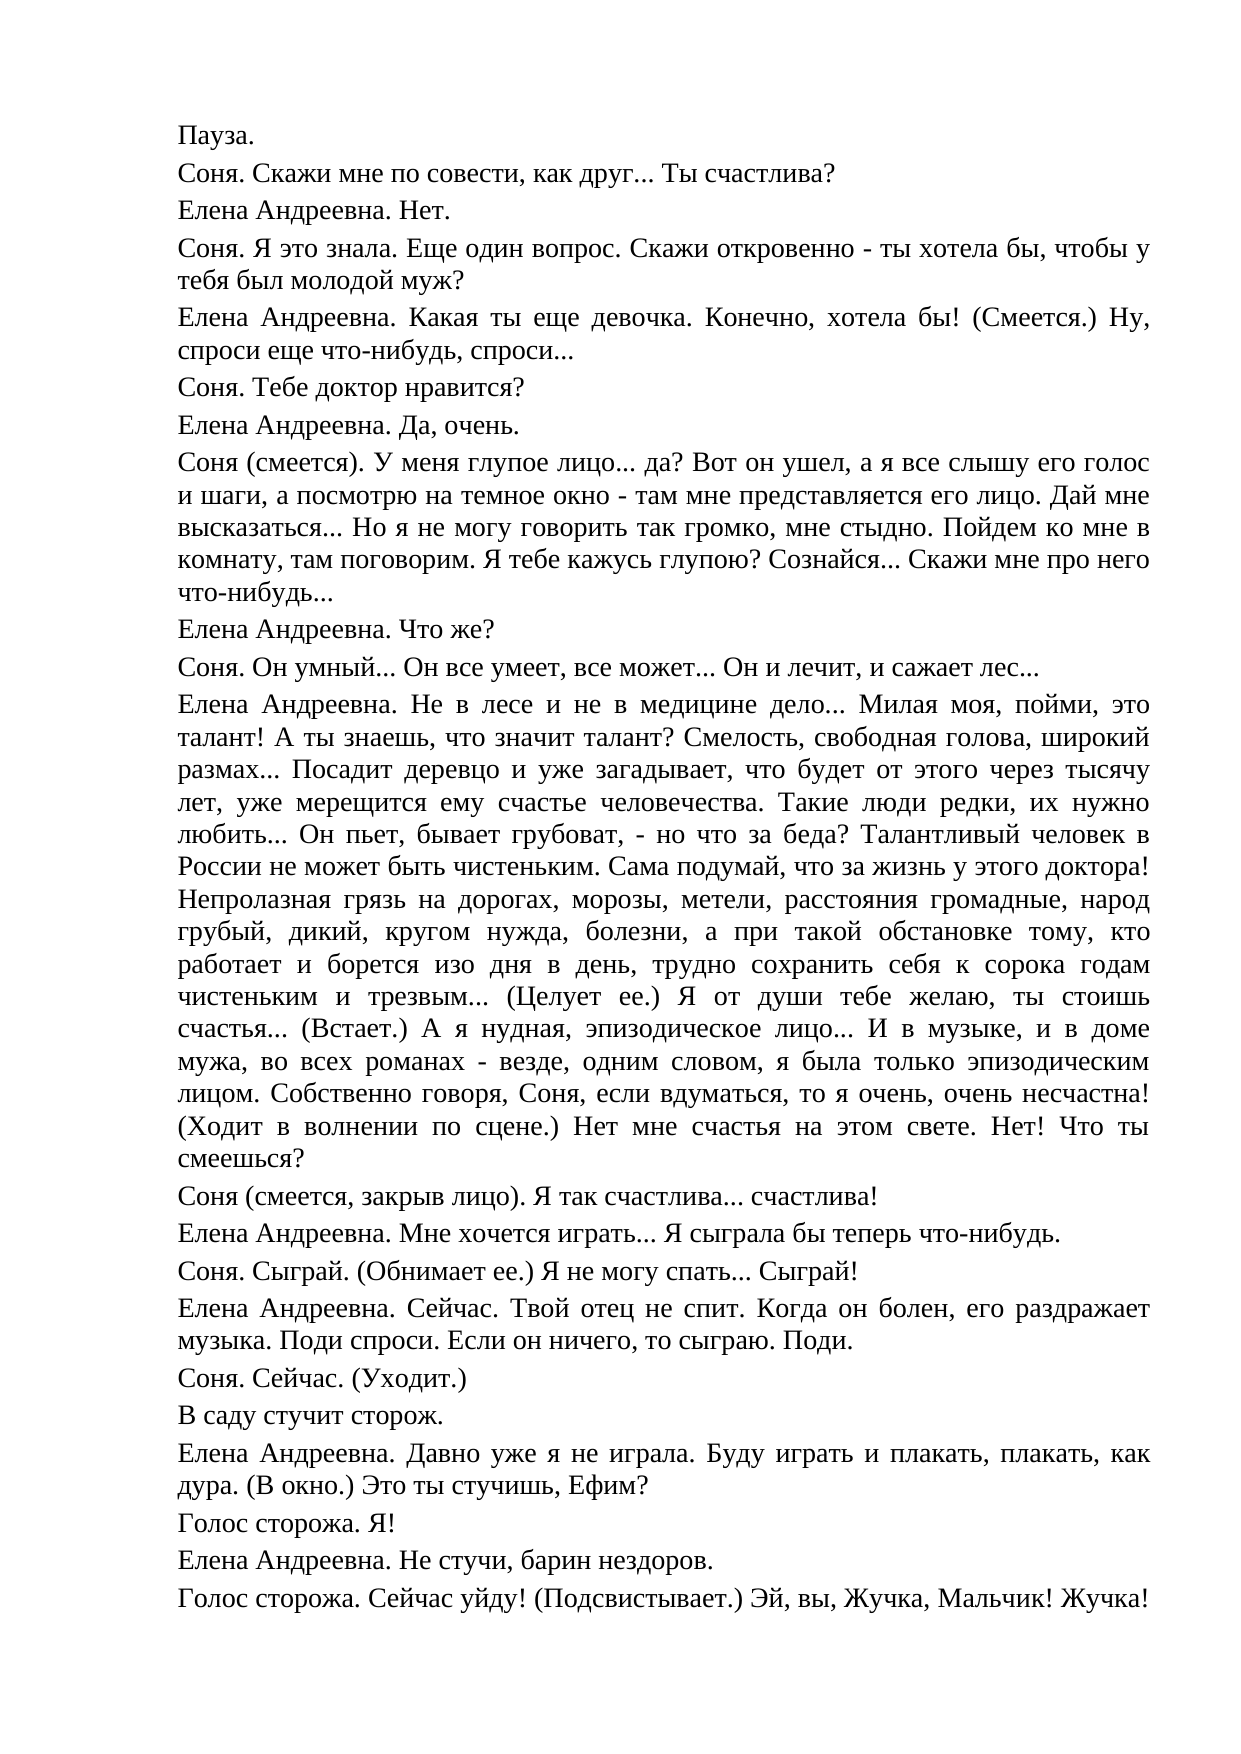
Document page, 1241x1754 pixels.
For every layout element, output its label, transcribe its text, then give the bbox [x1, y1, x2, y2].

text Соня (смеется, закрыв лицо). Я так счастлива... счастлива! [177, 1178, 1152, 1211]
text Соня. Скажи мне по совести, как друг... Ты счастлива? [177, 156, 1152, 188]
text Елена Андреевна. Что же? [177, 612, 1152, 645]
text Елена Андреевна. Мне хочется играть... Я сыграла бы теперь что-нибудь. [177, 1216, 1152, 1248]
text Елена Андреевна. Да, очень. [177, 408, 1152, 440]
text Соня. Сейчас. (Уходит.) [177, 1361, 1152, 1393]
text Елена Андреевна. Сейчас. Твой отец не спит. Когда он болен, его раздражает музыка. Поди спроси. Если он ничего, то сыграю. Поди. [177, 1291, 1152, 1356]
text Соня. Он умный... Он все умеет, все может... Он и лечит, и сажает лес... [177, 650, 1152, 682]
text Соня. Тебе доктор нравится? [177, 370, 1152, 403]
text В саду стучит сторож. [177, 1398, 1152, 1431]
text Елена Андреевна. Какая ты еще девочка. Конечно, хотела бы! (Смеется.) Ну, спроси еще что-нибудь, спроси... [177, 301, 1152, 365]
text Соня. Я это знала. Еще один вопрос. Скажи откровенно - ты хотела бы, чтобы у тебя был молодой муж? [177, 231, 1152, 295]
text Елена Андреевна. Нет. [177, 193, 1152, 226]
text Голос сторожа. Сейчас уйду! (Подсвистывает.) Эй, вы, Жучка, Мальчик! Жучка! [177, 1581, 1152, 1613]
text Елена Андреевна. Не в лесе и не в медицине дело... Милая моя, пойми, это талант! А ты знаешь, что значит талант? Смелость, свободная голова, широкий размах... Посадит деревцо и уже загадывает, что будет от этого через тысячу лет, уже мерещится ему счастье человечества. Такие люди редки, их нужно любить... Он пьет, бывает грубоват, - но что за беда? Талантливый человек в России не может быть чистеньким. Сама подумай, что за жизнь у этого доктора! Непролазная грязь на дорогах, морозы, метели, расстояния громадные, народ грубый, дикий, кругом нужда, болезни, а при такой обстановке тому, кто работает и борется изо дня в день, трудно сохранить себя к сорока годам чистеньким и трезвым... (Целует ее.) Я от души тебе желаю, ты стоишь счастья... (Встает.) А я нудная, эпизодическое лицо... И в музыке, и в доме мужа, во всех романах - везде, одним словом, я была только эпизодическим лицом. Собственно говоря, Соня, если вдуматься, то я очень, очень несчастна! (Ходит в волнении по сцене.) Нет мне счастья на этом свете. Нет! Что ты смеешься? [177, 687, 1152, 1173]
text Соня. Сыграй. (Обнимает ее.) Я не могу спать... Сыграй! [177, 1253, 1152, 1286]
text Елена Андреевна. Не стучи, барин нездоров. [177, 1543, 1152, 1576]
text Соня (смеется). У меня глупое лицо... да? Вот он ушел, а я все слышу его голос и шаги, а посмотрю на темное окно - там мне представляется его лицо. Дай мне высказаться... Но я не могу говорить так громко, мне стыдно. Пойдем ко мне в комнату, там поговорим. Я тебе кажусь глупою? Сознайся... Скажи мне про него что-нибудь... [177, 445, 1152, 607]
text Пауза. [177, 118, 1152, 151]
text Елена Андреевна. Давно уже я не играла. Буду играть и плакать, плакать, как дура. (В окно.) Это ты стучишь, Ефим? [177, 1436, 1152, 1501]
text Голос сторожа. Я! [177, 1506, 1152, 1538]
